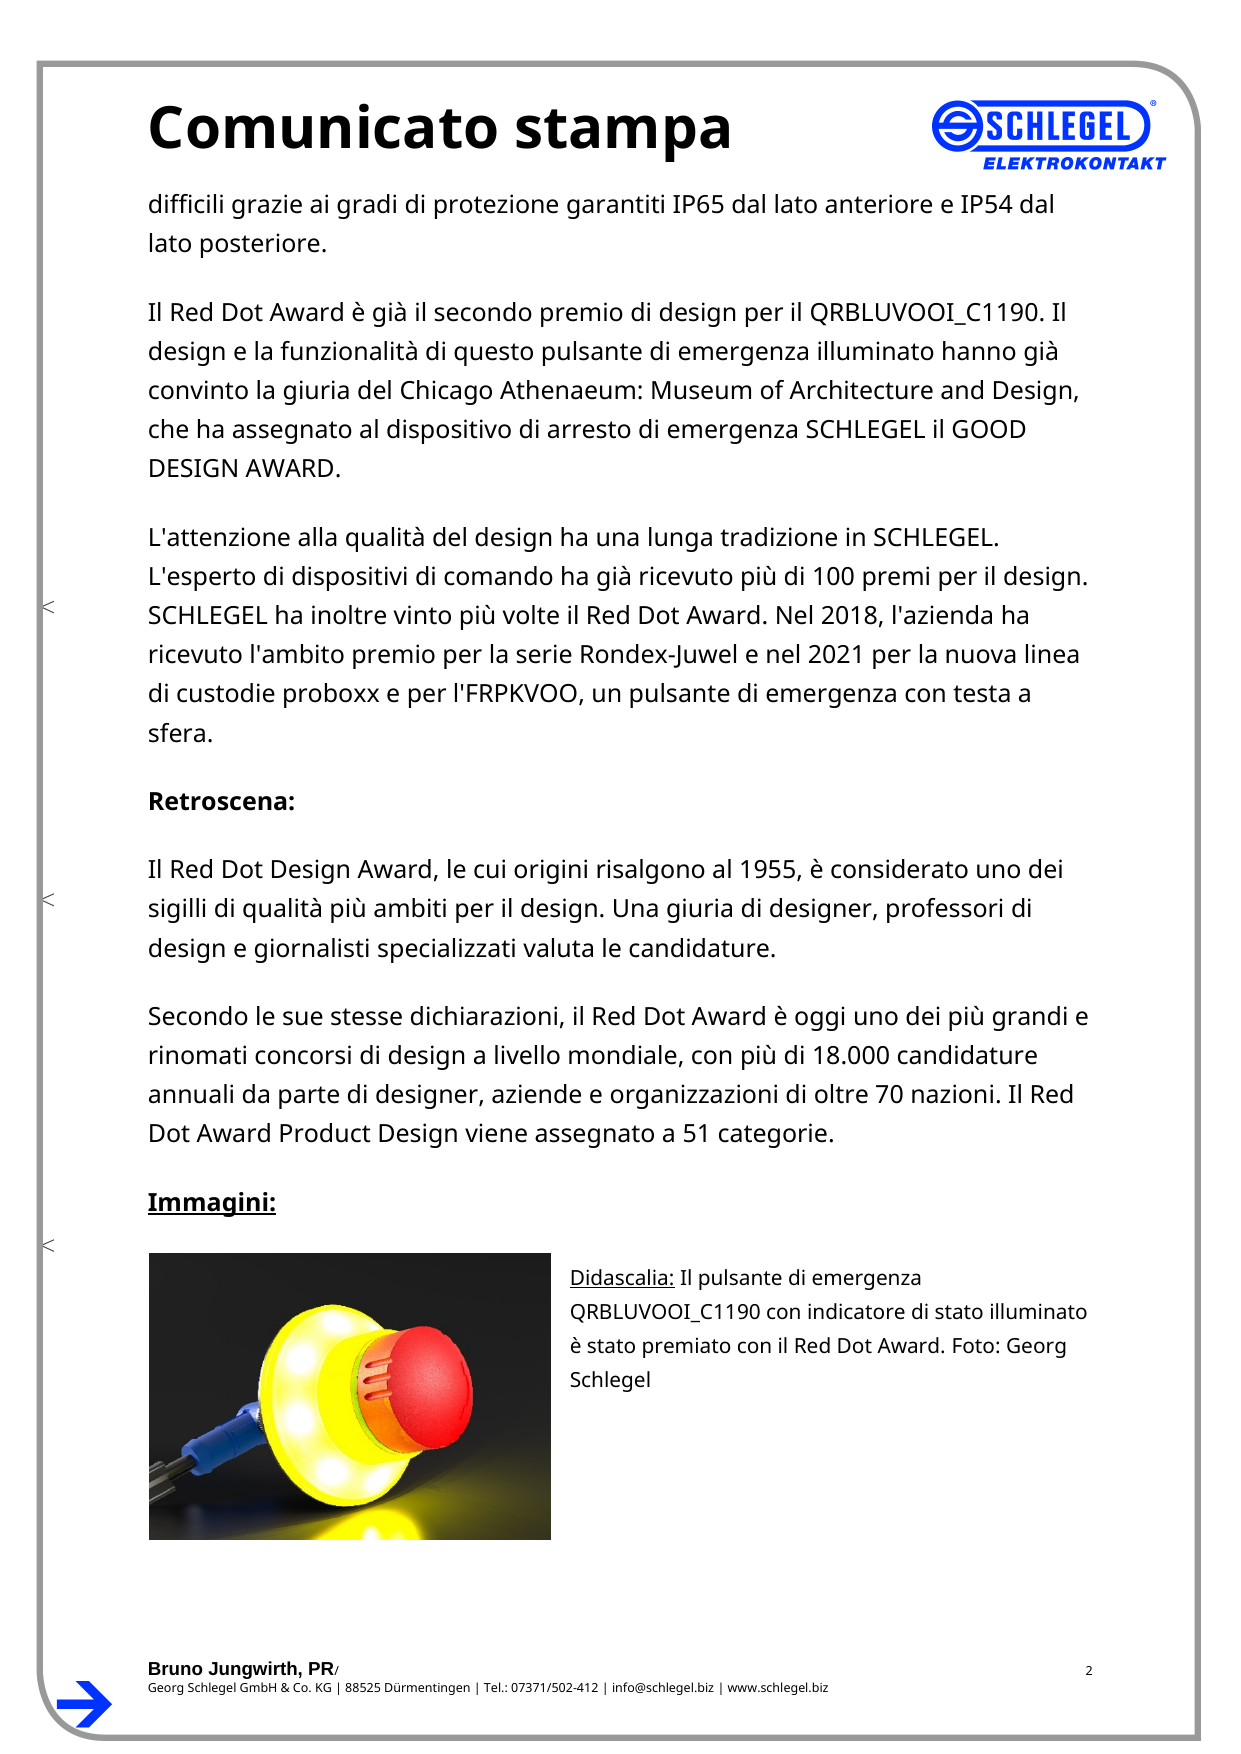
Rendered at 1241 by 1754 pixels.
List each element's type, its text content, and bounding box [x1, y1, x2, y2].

picture [0, 22, 1239, 1754]
text Il Red Dot Award è già il secondo premio di design per il QRBLUVOOI_C1190. Il design e la funzionalità di questo pulsante di emergenza illuminato hanno già convinto la giuria del Chicago Athenaeum: Museum of Architecture and Design, che ha assegnato al dispositivo di arresto di emergenza SCHLEGEL il GOOD DESIGN AWARD. [148, 294, 1093, 485]
text Immagini: [148, 1184, 1093, 1218]
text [148, 187, 1093, 260]
text L'attenzione alla qualità del design ha una lunga tradizione in SCHLEGEL. L'esperto di dispositivi di comando ha già ricevuto più di 100 premi per il design. SCHLEGEL ha inoltre vinto più volte il Red Dot Award. Nel 2018, l'azienda ha ricevuto l'ambito premio per la serie Rondex-Juwel e nel 2021 per la nuova linea di custodie proboxx e per l'FRPKVOO, un pulsante di emergenza con testa a sfera. [148, 519, 1093, 749]
text Retroscena: [148, 784, 1093, 818]
text Didascalia: Il pulsante di emergenza QRBLUVOOI_C1190 con indicatore di stato illuminato è stato premiato con il Red Dot Award. Foto: Georg Schlegel [551, 1263, 1093, 1393]
text Secondo le sue stesse dichiarazioni, il Red Dot Award è oggi uno dei più grandi e rinomati concorsi di design a livello mondiale, con più di 18.000 candidature annuali da parte di designer, aziende e organizzazioni di oltre 70 nazioni. Il Red Dot Award Product Design viene assegnato a 51 categorie. [148, 999, 1093, 1150]
text Il Red Dot Design Award, le cui origini risalgono al 1955, è considerato uno dei sigilli di qualità più ambiti per il design. Una giuria di designer, professori di design e giornalisti specializzati valuta le candidature. [148, 852, 1093, 964]
